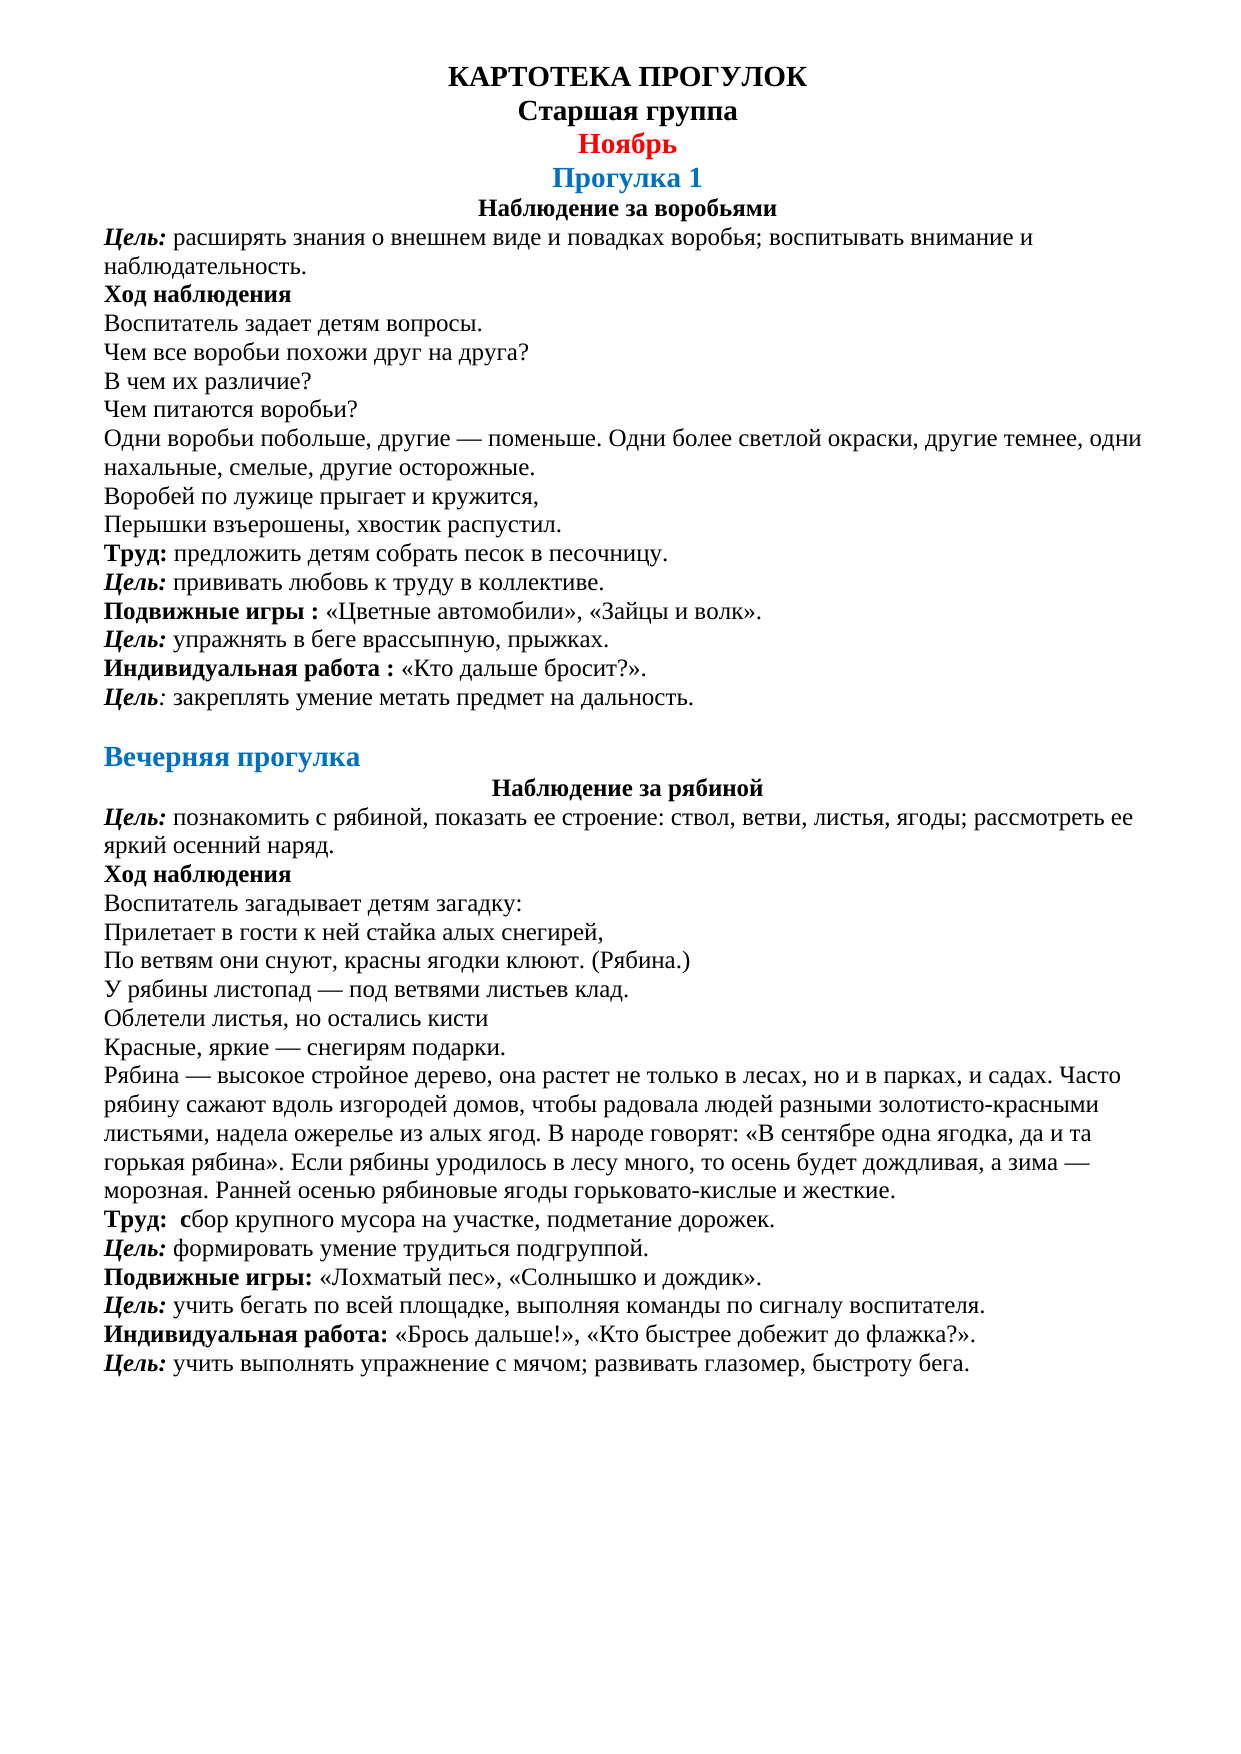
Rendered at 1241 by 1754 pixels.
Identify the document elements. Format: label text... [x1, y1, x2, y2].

text Перышки взъерошены, хвостик распустил. [103, 509, 1152, 538]
text Цель: расширять знания о внешнем виде и повадках воробья; воспитывать внимание и наблюдательность. [103, 222, 1152, 279]
text Индивидуальная работа : «Кто дальше бросит?». [103, 653, 1152, 682]
text Цель: формировать умение трудиться подгруппой. [103, 1233, 1152, 1262]
text В чем их различие? [103, 366, 1152, 394]
text Цель: прививать любовь к труду в коллективе. [103, 567, 1152, 596]
text Воспитатель задает детям вопросы. [103, 308, 1152, 337]
text Воробей по лужице прыгает и кружится, [103, 481, 1152, 509]
text Облетели листья, но остались кисти [103, 1003, 1152, 1032]
text Труд: сбор крупного мусора на участке, подметание дорожек. [103, 1204, 1152, 1233]
text Старшая группа [103, 93, 1152, 126]
text У рябины листопад — под ветвями листьев клад. [103, 974, 1152, 1003]
text Чем питаются воробьи? [103, 394, 1152, 423]
text По ветвям они снуют, красны ягодки клюют. (Рябина.) [103, 946, 1152, 974]
text Цель: учить бегать по всей площадке, выполняя команды по сигналу воспитателя. [103, 1291, 1152, 1319]
text Рябина — высокое стройное дерево, она растет не только в лесах, но и в парках, и садах. Часто рябину сажают вдоль изгородей домов, чтобы радовала людей разными золотисто-красными листьями, надела ожерелье из алых ягод. В народе говорят: «В сентябре одна ягодка, да и та горькая рябина». Если рябины уродилось в лесу много, то осень будет дождливая, а зима — морозная. Ранней осенью рябиновые ягоды горьковато-кислые и жесткие. [103, 1061, 1152, 1204]
text Труд: предложить детям собрать песок в песочницу. [103, 538, 1152, 567]
text Цель: учить выполнять упражнение с мячом; развивать глазомер, быстроту бега. [103, 1348, 1152, 1377]
text Индивидуальная работа: «Брось дальше!», «Кто быстрее добежит до флажка?». [103, 1319, 1152, 1348]
text Наблюдение за воробьями [103, 193, 1152, 222]
text Ноябрь [103, 126, 1152, 160]
text Красные, яркие — снегирям подарки. [103, 1032, 1152, 1061]
text Цель: закреплять умение метать предмет на дальность. [103, 682, 1152, 711]
text Подвижные игры : «Цветные автомобили», «Зайцы и волк». [103, 596, 1152, 624]
text Одни воробьи побольше, другие — поменьше. Одни более светлой окраски, другие темнее, одни нахальные, смелые, другие осторожные. [103, 423, 1152, 481]
text Цель: познакомить с рябиной, показать ее строение: ствол, ветви, листья, ягоды; рассмотреть ее яркий осенний наряд. [103, 802, 1152, 859]
text Наблюдение за рябиной [103, 773, 1152, 802]
text Воспитатель загадывает детям загадку: [103, 888, 1152, 917]
text КАРТОТЕКА ПРОГУЛОК [103, 59, 1152, 93]
text Цель: упражнять в беге врассыпную, прыжках. [103, 624, 1152, 653]
text Прогулка 1 [103, 160, 1152, 193]
text Чем все воробьи похожи друг на друга? [103, 337, 1152, 366]
text Прилетает в гости к ней стайка алых снегирей, [103, 917, 1152, 946]
text Ход наблюдения [103, 859, 1152, 888]
text Подвижные игры: «Лохматый пес», «Солнышко и дождик». [103, 1262, 1152, 1291]
text Вечерняя прогулка [103, 739, 1152, 773]
text Ход наблюдения [103, 279, 1152, 308]
